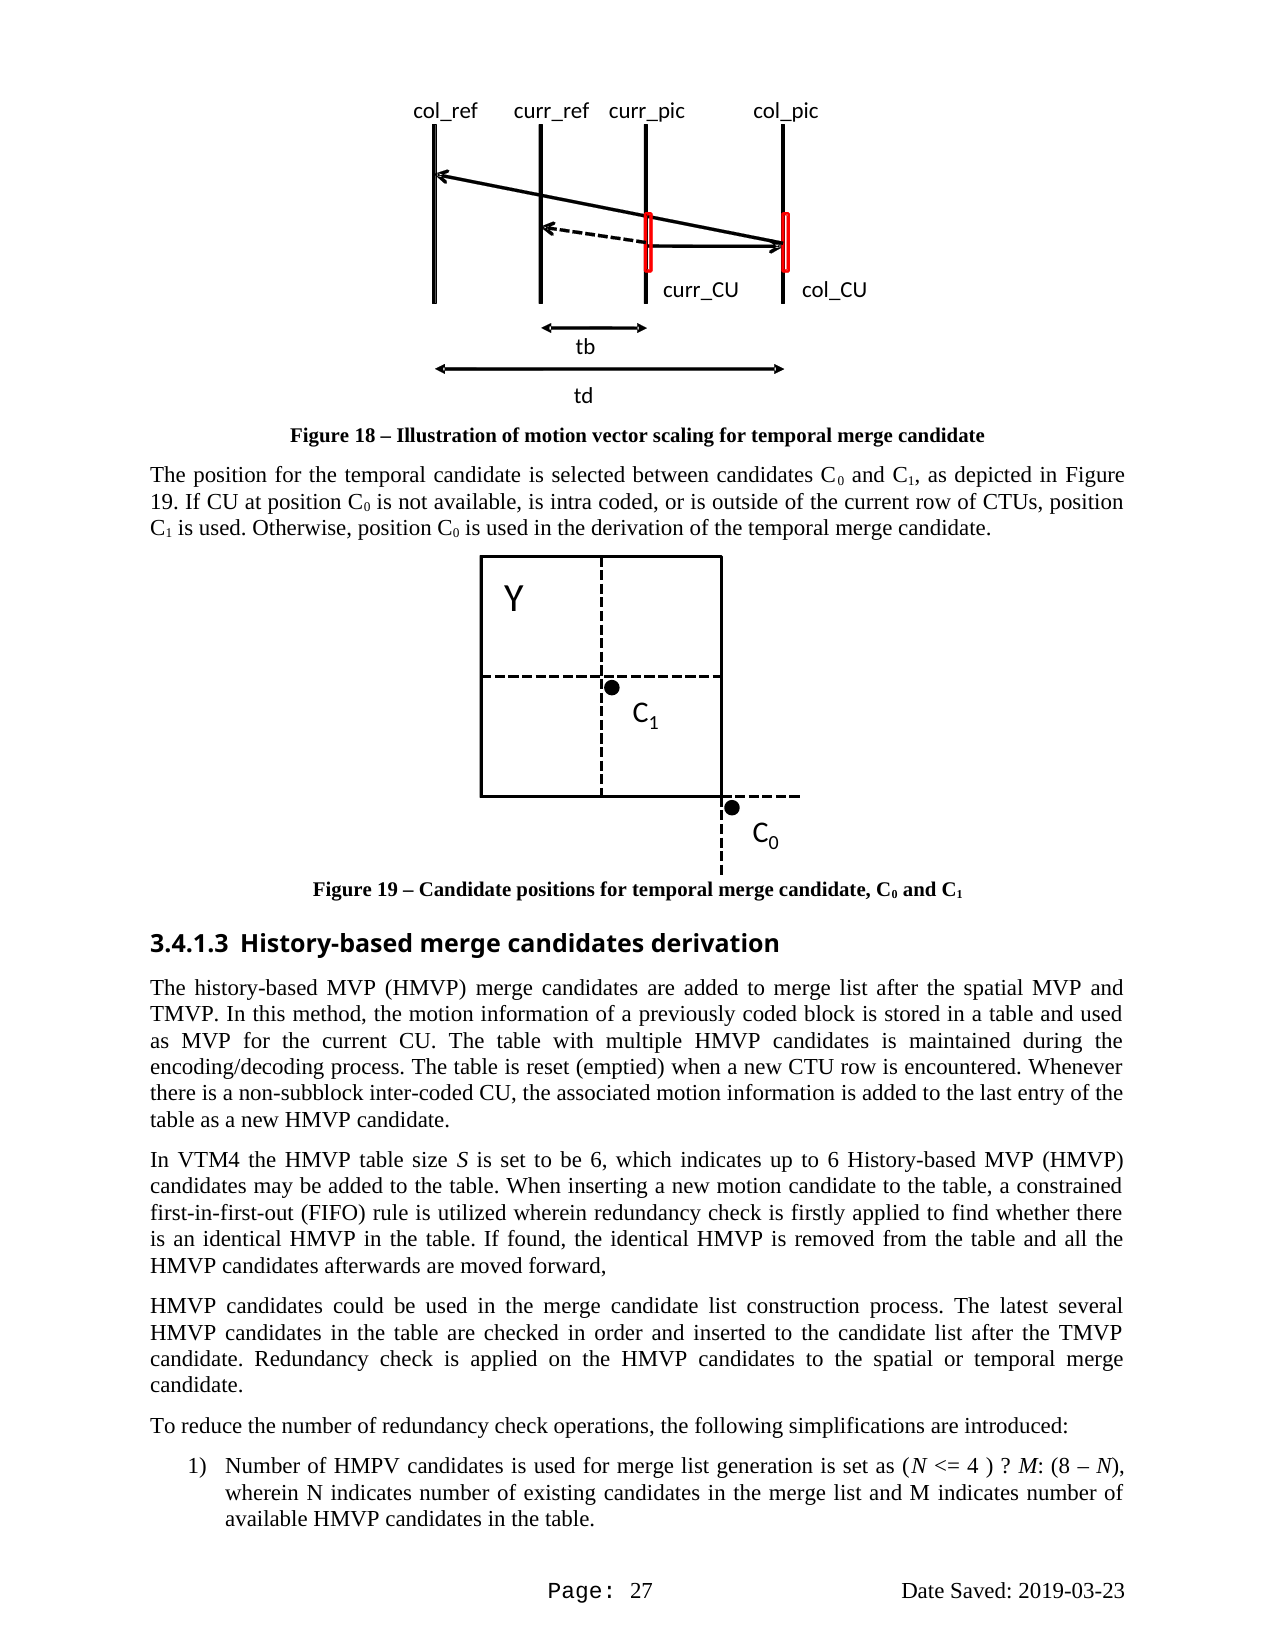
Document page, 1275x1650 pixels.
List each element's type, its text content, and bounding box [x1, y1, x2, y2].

text In VTM4 the HMVP table size S is set to be 6, which indicates up to 6 History-based MVP (HMVP) candidates may be added to the table. When inserting a new motion candidate to the table, a constrained first-in-first-out (FIFO) rule is utilized wherein redundancy check is firstly applied to find whether there is an identical HMVP in the table. If found, the identical HMVP is removed from the table and all the HMVP candidates afterwards are moved forward, [150, 1146, 1125, 1278]
subtitle History-based merge candidates derivation [150, 926, 1125, 960]
list Number of HMPV candidates is used for merge list generation is set as (N <= 4 ) ? M: (8 – N), wherein N indicates number of existing candidates in the merge list and M indicates number of available HMVP candidates in the table. [187, 1452, 1125, 1531]
text Figure 18 – Illustration of motion vector scaling for temporal merge candidate [150, 423, 1125, 447]
text To reduce the number of redundancy check operations, the following simplifications are introduced: [150, 1412, 1125, 1438]
text The history-based MVP (HMVP) merge candidates are added to merge list after the spatial MVP and TMVP. In this method, the motion information of a previously coded block is stored in a table and used as MVP for the current CU. The table with multiple HMVP candidates is maintained during the encoding/decoding process. The table is reset (emptied) when a new CTU row is encountered. Whenever there is a non-subblock inter-coded CU, the associated motion information is added to the last entry of the table as a new HMVP candidate. [150, 974, 1125, 1132]
text HMVP candidates could be used in the merge candidate list construction process. The latest several HMVP candidates in the table are checked in order and inserted to the candidate list after the TMVP candidate. Redundancy check is applied on the HMVP candidates to the spatial or temporal merge candidate. [150, 1292, 1125, 1398]
text The position for the temporal candidate is selected between candidates C0 and C1, as depicted in Figure 19. If CU at position C0 is not available, is intra coded, or is outside of the current row of CTUs, position C1 is used. Otherwise, position C0 is used in the derivation of the temporal merge candidate. [150, 462, 1125, 541]
text Figure 19 – Candidate positions for temporal merge candidate, C0 and C1 [150, 877, 1125, 901]
